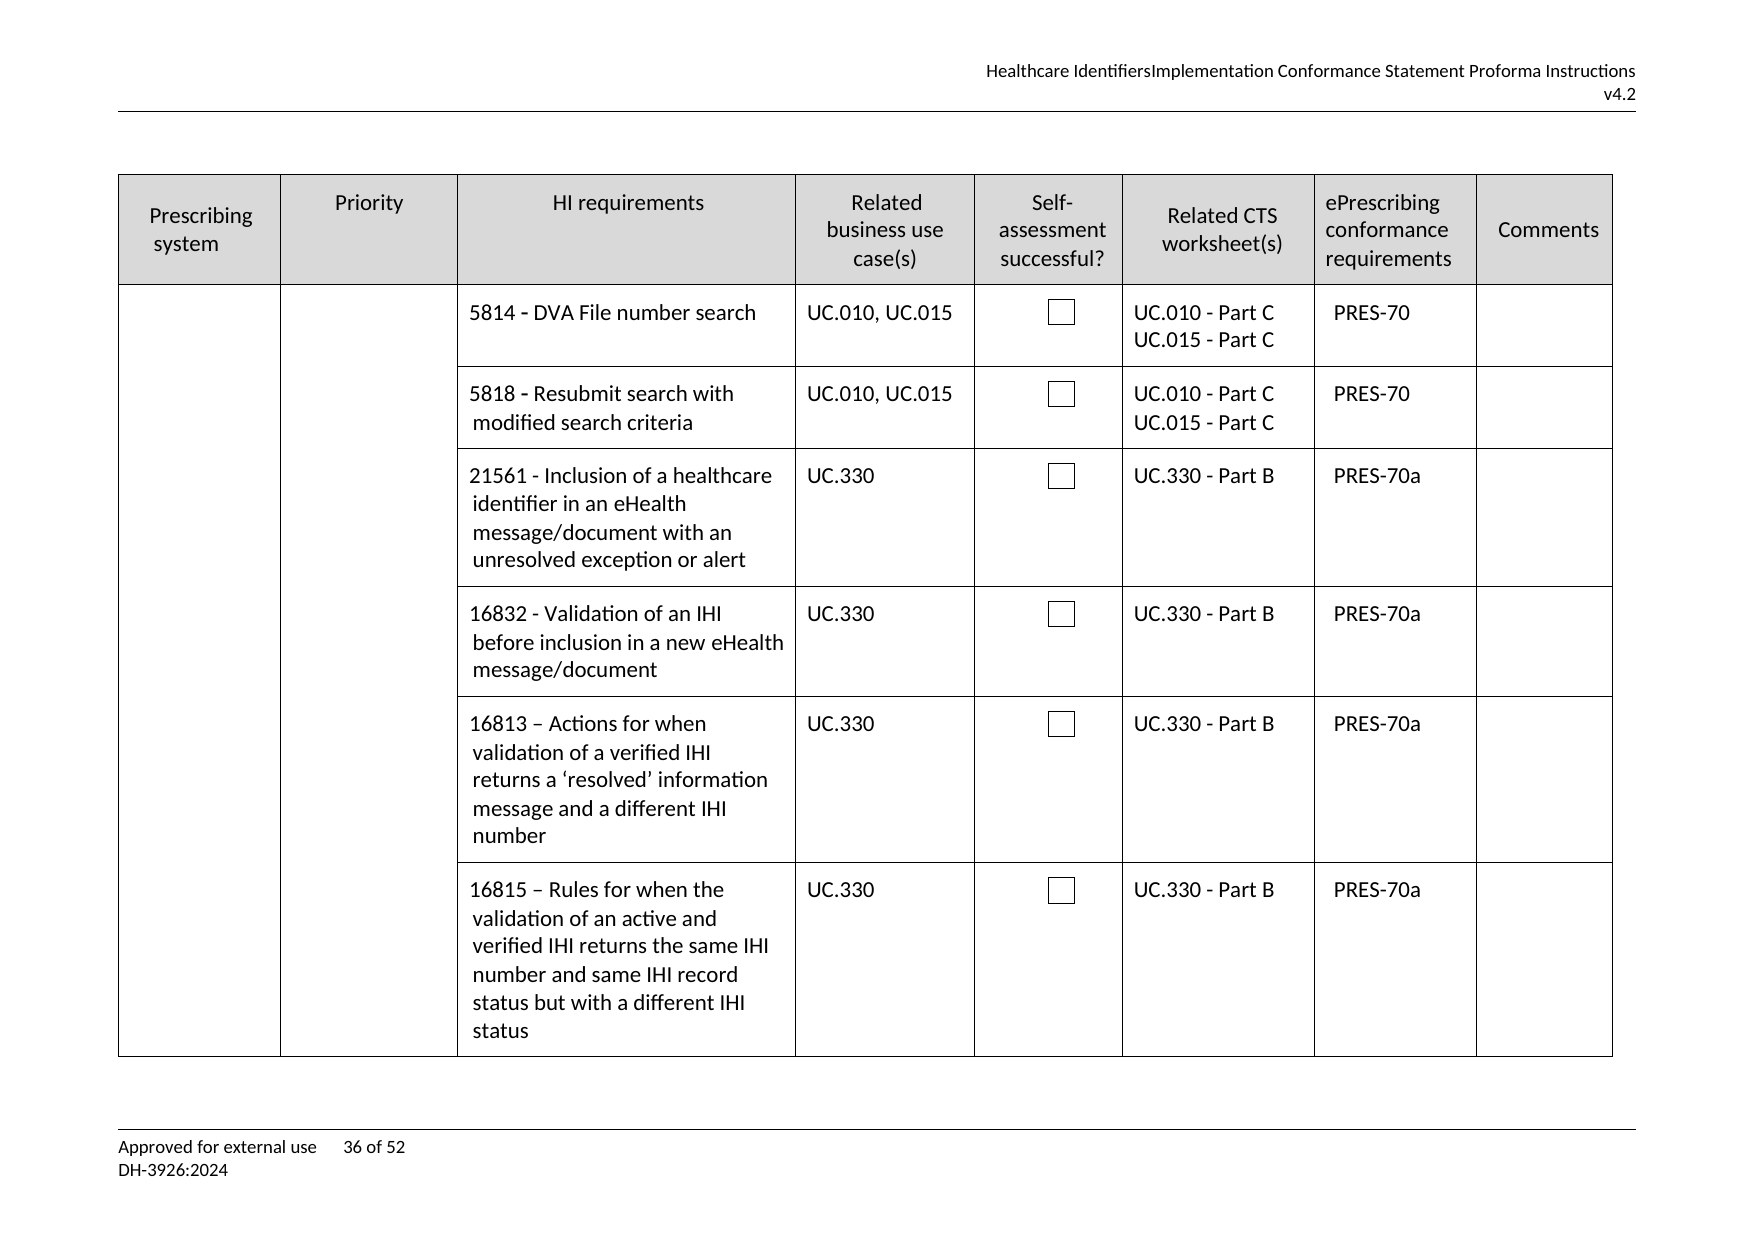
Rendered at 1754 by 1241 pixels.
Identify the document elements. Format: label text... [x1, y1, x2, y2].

table_header Prescribing system [119, 175, 280, 284]
table_cell UC.330 [796, 697, 974, 862]
table_cell [1477, 697, 1612, 862]
table_cell [1477, 863, 1612, 1056]
table_header Related business use case(s) [796, 175, 974, 284]
table_cell UC.330 - Part B [1123, 697, 1314, 862]
table_cell 5814 DVA File number search [458, 285, 795, 366]
table_cell UC.330 [796, 449, 974, 586]
table_cell UC.010 - Part C UC.015 - Part C [1123, 285, 1314, 366]
table_cell 16832 - Validation of an IHI before inclusion in a new eHealth message/document [458, 587, 795, 696]
table_cell UC.330 [796, 587, 974, 696]
table_cell [975, 863, 1122, 1056]
table_cell PRES-70a [1315, 863, 1476, 1056]
table_cell PRES-70a [1315, 587, 1476, 696]
table_cell PRES-70 [1315, 285, 1476, 366]
table_cell 16815 – Rules for when the validation of an active and verified IHI returns the same IHI number and same IHI record status but with a different IHI status [458, 863, 795, 1056]
table_header Related CTS worksheet(s) [1123, 175, 1314, 284]
table_cell UC.330 - Part B [1123, 587, 1314, 696]
table_cell [1477, 587, 1612, 696]
table_cell 16813 – Actions for when validation of a verified IHI returns a ‘resolved’ information message and a different IHI number [458, 697, 795, 862]
table_cell [1477, 285, 1612, 366]
table_header Priority [281, 175, 457, 284]
table_cell UC.330 [796, 863, 974, 1056]
table_cell UC.010 - Part C UC.015 - Part C [1123, 367, 1314, 448]
table_header Comments [1477, 175, 1612, 284]
table_cell PRES-70 [1315, 367, 1476, 448]
table_cell [1477, 367, 1612, 448]
table_cell 5818 Resubmit search with modified search criteria [458, 367, 795, 448]
table_cell PRES-70a [1315, 697, 1476, 862]
table_cell 21561 - Inclusion of a healthcare identifier in an eHealth message/document with an unresolved exception or alert [458, 449, 795, 586]
table_cell UC.010, UC.015 [796, 367, 974, 448]
table_cell [975, 587, 1122, 696]
table_header Self-assessment successful? [975, 175, 1122, 284]
table_cell [975, 449, 1122, 586]
table_header HI requirements [458, 175, 795, 284]
table_cell PRES-70a [1315, 449, 1476, 586]
table_cell UC.010, UC.015 [796, 285, 974, 366]
table_cell [975, 285, 1122, 366]
table_cell [1477, 449, 1612, 586]
table_header ePrescribing conformance requirements [1315, 175, 1476, 284]
table_cell [975, 697, 1122, 862]
table_cell [975, 367, 1122, 448]
table_cell UC.330 - Part B [1123, 863, 1314, 1056]
table_cell UC.330 - Part B [1123, 449, 1314, 586]
